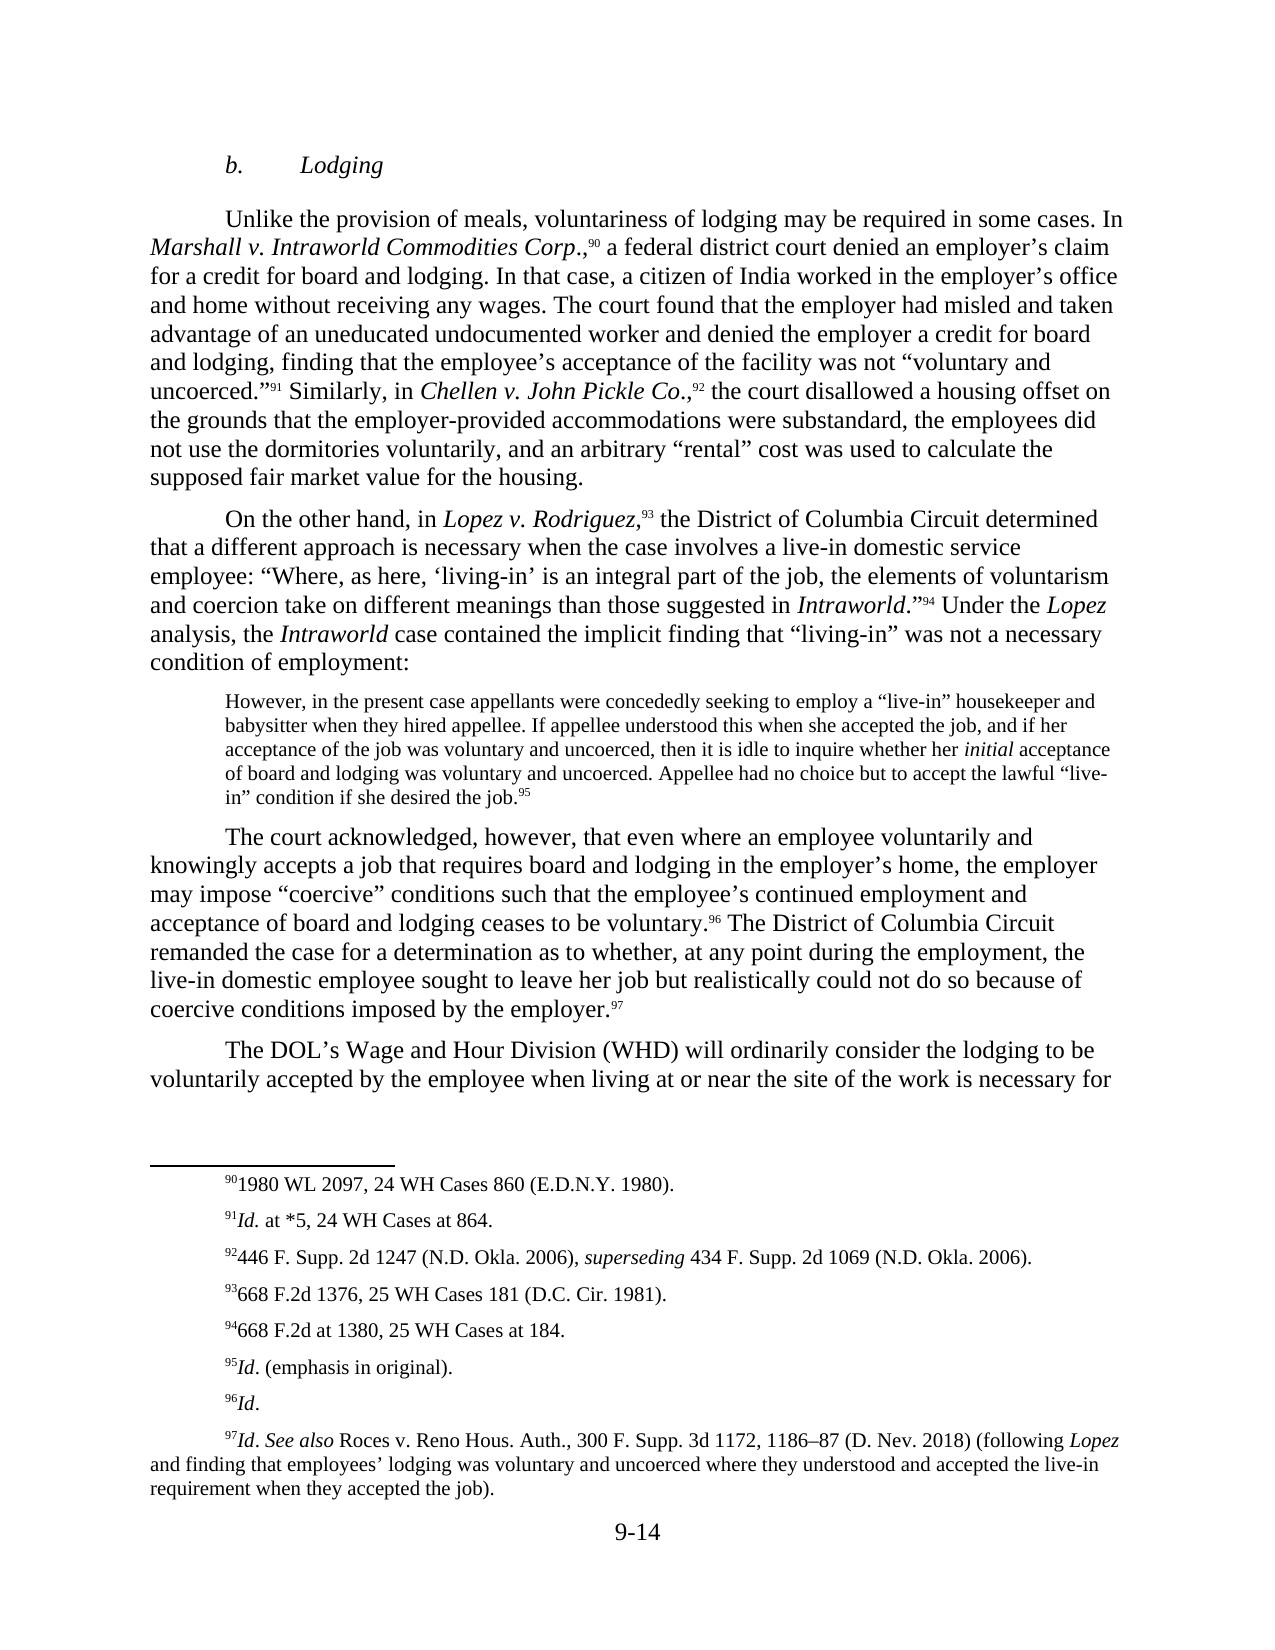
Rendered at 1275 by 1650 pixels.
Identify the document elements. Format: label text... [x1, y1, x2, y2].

text On the other hand, in Lopez v. Rodriguez, the District of Columbia Circuit determined that a different approach is necessary when the case involves a live-in domestic service employee: “Where, as here, ‘living-in’ is an integral part of the job, the elements of voluntarism and coercion take on different meanings than those suggested in Intraworld.” Under the Lopez analysis, the Intraworld case contained the implicit finding that “living-in” was not a necessary condition of employment: [150, 504, 1125, 676]
text b. Lodging [225, 150, 1125, 179]
text The DOL’s Wage and Hour Division (WHD) will ordinarily consider the lodging to be voluntarily accepted by the employee when living at or near the site of the work is necessary for the employee to perform the job. According to the Administrator, this presumption of voluntariness may be overcome in cases involving coercion. [150, 1035, 1125, 1093]
text However, in the present case appellants were concededly seeking to employ a “live-in” housekeeper and babysitter when they hired appellee. If appellee understood this when she accepted the job, and if her acceptance of the job was voluntary and uncoerced, then it is idle to inquire whether her initial acceptance of board and lodging was voluntary and uncoerced. Appellee had no choice but to accept the lawful “live-in” condition if she desired the job. [225, 689, 1125, 809]
text The court acknowledged, however, that even where an employee voluntarily and knowingly accepts a job that requires board and lodging in the employer’s home, the employer may impose “coercive” conditions such that the employee’s continued employment and acceptance of board and lodging ceases to be voluntary. The District of Columbia Circuit remanded the case for a determination as to whether, at any point during the employment, the live-in domestic employee sought to leave her job but realistically could not do so because of coercive conditions imposed by the employer. [150, 822, 1125, 1023]
text Unlike the provision of meals, voluntariness of lodging may be required in some cases. In Marshall v. Intraworld Commodities Corp., a federal district court denied an employer’s claim for a credit for board and lodging. In that case, a citizen of India worked in the employer’s office and home without receiving any wages. The court found that the employer had misled and taken advantage of an uneducated undocumented worker and denied the employer a credit for board and lodging, finding that the employee’s acceptance of the facility was not “voluntary and uncoerced.” Similarly, in Chellen v. John Pickle Co., the court disallowed a housing offset on the grounds that the employer-provided accommodations were substandard, the employees did not use the dormitories voluntarily, and an arbitrary “rental” cost was used to calculate the supposed fair market value for the housing. [150, 204, 1125, 491]
